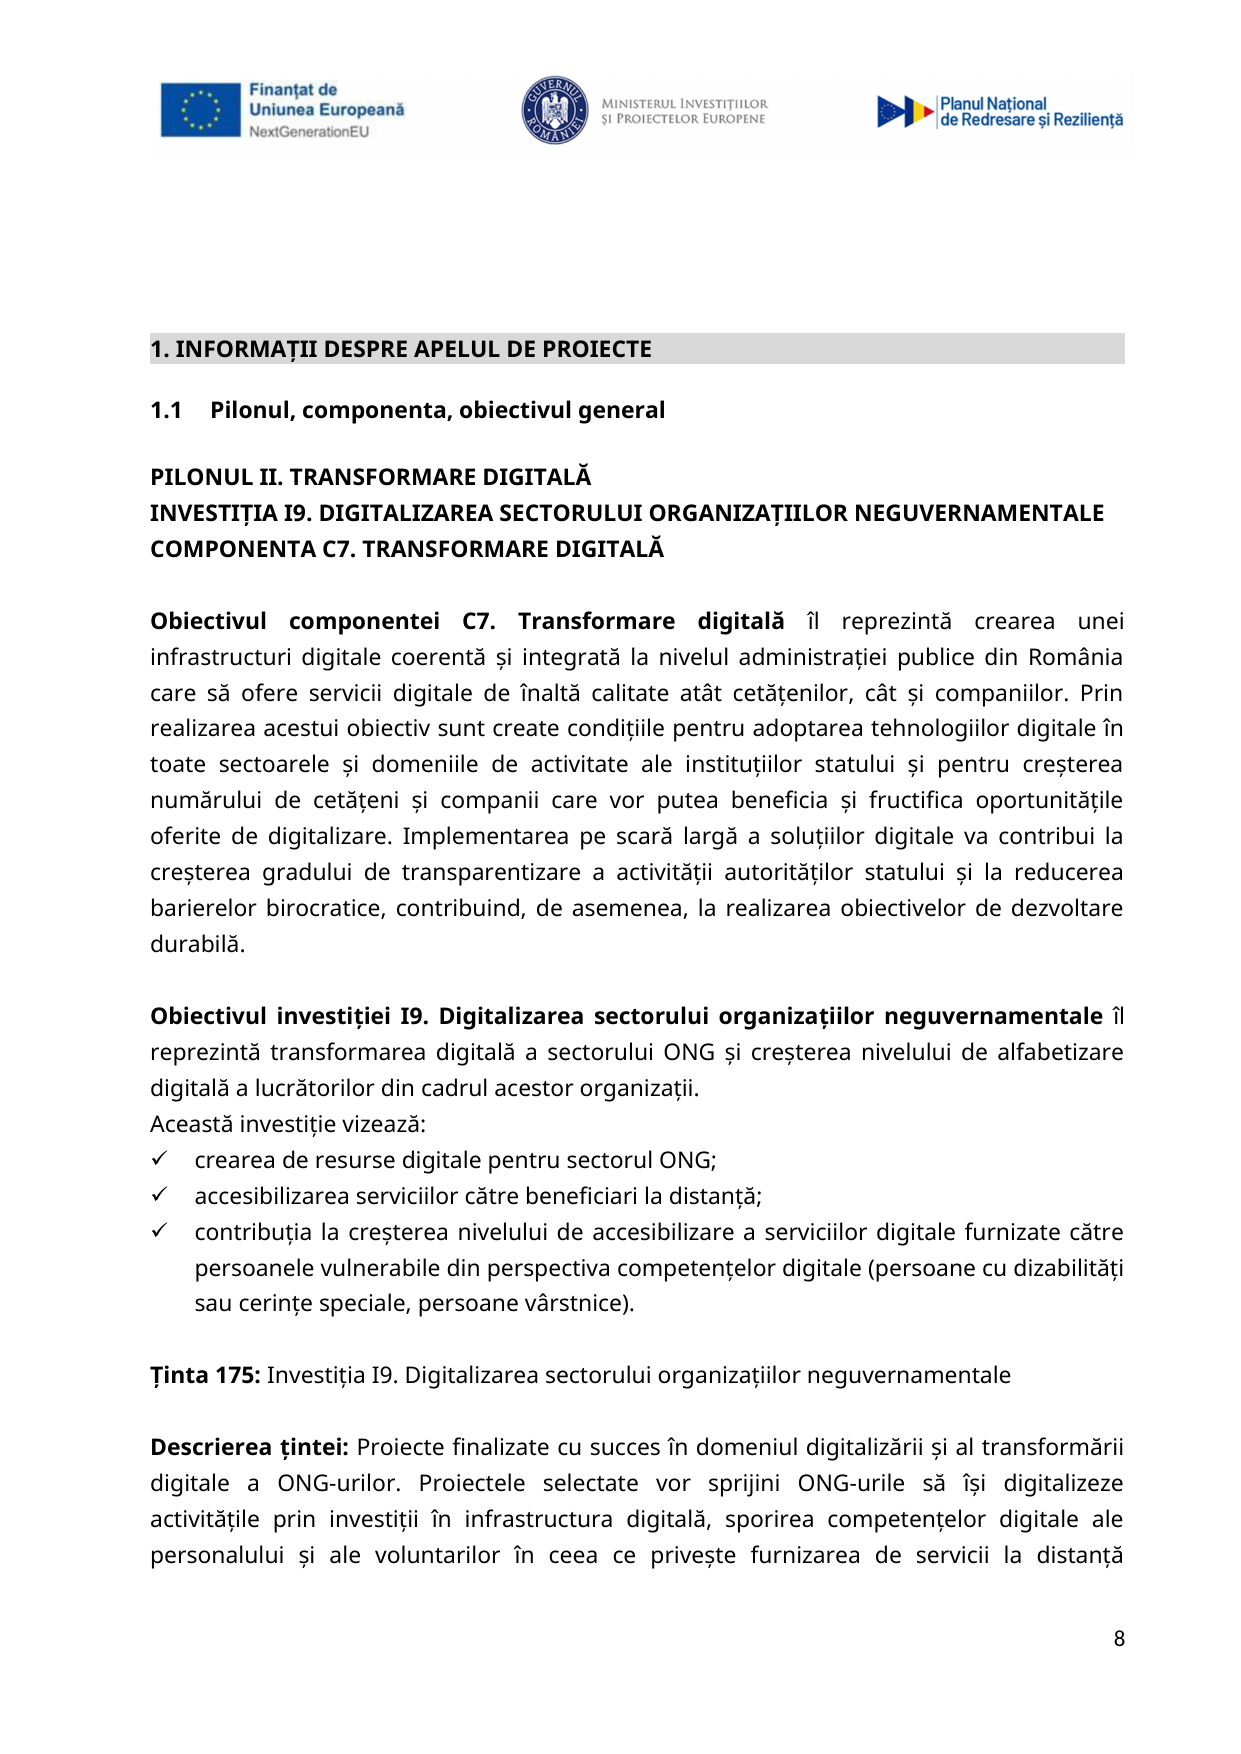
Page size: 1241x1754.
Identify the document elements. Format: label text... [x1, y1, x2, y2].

list crearea de resurse digitale pentru sectorul ONG; [150, 1144, 1125, 1175]
text COMPONENTA C7. TRANSFORMARE DIGITALĂ [150, 533, 1125, 564]
list accesibilizarea serviciilor către beneficiari la distanță; [150, 1179, 1125, 1211]
picture [150, 73, 1137, 161]
subtitle Pilonul, componenta, obiectivul general [150, 394, 1125, 425]
text Obiectivul investiției I9. Digitalizarea sectorului organizațiilor neguvernamentale îl reprezintă transformarea digitală a sectorului ONG și creșterea nivelului de alfabetizare digitală a lucrătorilor din cadrul acestor organizații. [150, 1000, 1125, 1103]
text PILONUL II. TRANSFORMARE DIGITALĂ [150, 461, 1125, 492]
subtitle 1. INFORMAȚII DESPRE APELUL DE PROIECTE [150, 333, 1125, 364]
text Obiectivul componentei C7. Transformare digitală îl reprezintă crearea unei infrastructuri digitale coerentă și integrată la nivelul administrației publice din România care să ofere servicii digitale de înaltă calitate atât cetățenilor, cât și companiilor. Prin realizarea acestui obiectiv sunt create condițiile pentru adoptarea tehnologiilor digitale în toate sectoarele și domeniile de activitate ale instituțiilor statului și pentru creșterea numărului de cetățeni și companii care vor putea beneficia și fructifica oportunitățile oferite de digitalizare. Implementarea pe scară largă a soluțiilor digitale va contribui la creșterea gradului de transparentizare a activității autorităților statului și la reducerea barierelor birocratice, contribuind, de asemenea, la realizarea obiectivelor de dezvoltare durabilă. [150, 604, 1125, 959]
text Această investiție vizează: [150, 1108, 1125, 1139]
text Ținta 175: Investiția I9. Digitalizarea sectorului organizațiilor neguvernamentale [150, 1359, 1125, 1391]
list contribuția la creșterea nivelului de accesibilizare a serviciilor digitale furnizate către persoanele vulnerabile din perspectiva competențelor digitale (persoane cu dizabilități sau cerințe speciale, persoane vârstnice). [150, 1216, 1125, 1319]
text INVESTIȚIA I9. DIGITALIZAREA SECTORULUI ORGANIZAȚIILOR NEGUVERNAMENTALE [150, 497, 1125, 528]
